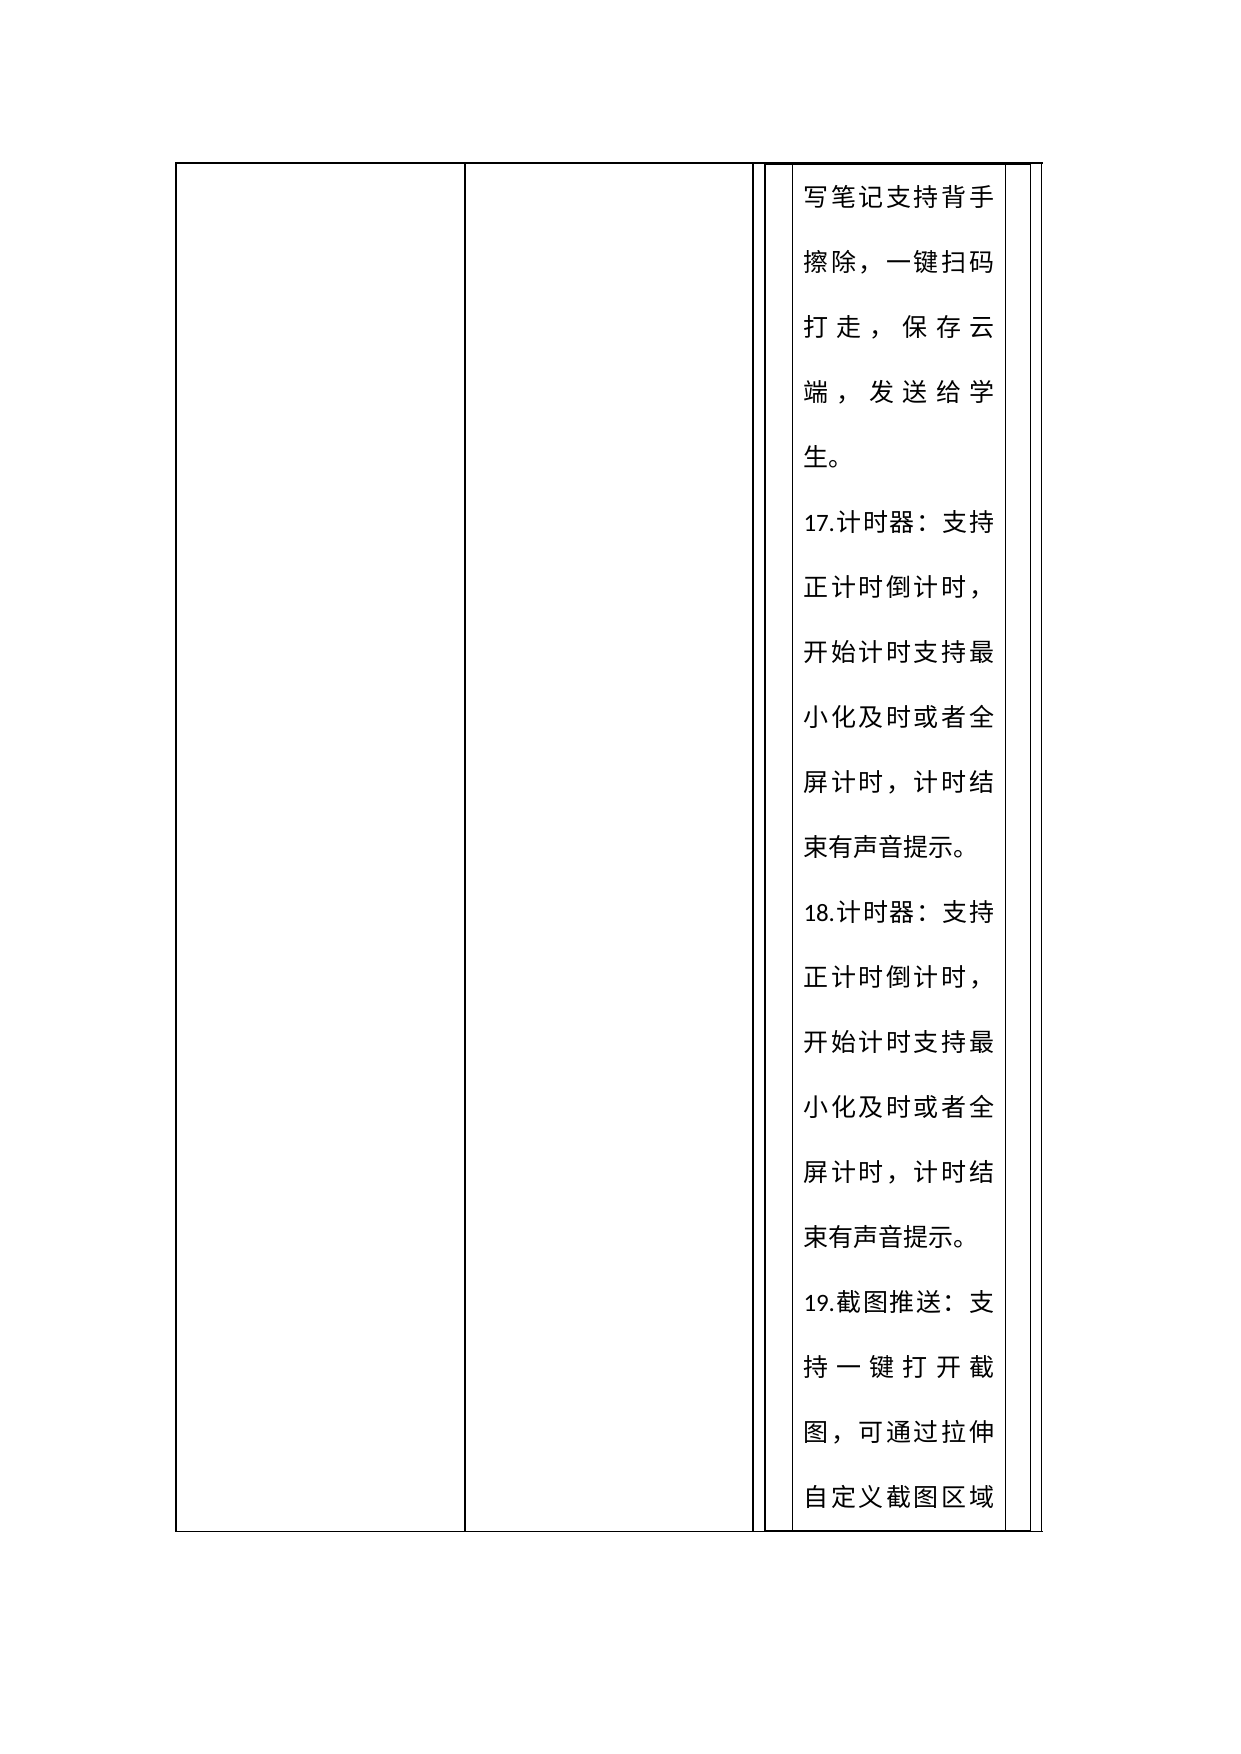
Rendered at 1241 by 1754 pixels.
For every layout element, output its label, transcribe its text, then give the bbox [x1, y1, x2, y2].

table_cell 3 [466, 164, 752, 1531]
table_cell [793, 165, 1005, 1530]
table_cell [1006, 165, 1030, 1530]
table_cell ★ [177, 164, 464, 1531]
table_cell [1031, 164, 1041, 1531]
table_cell [766, 165, 792, 1530]
table_cell [754, 164, 764, 1531]
